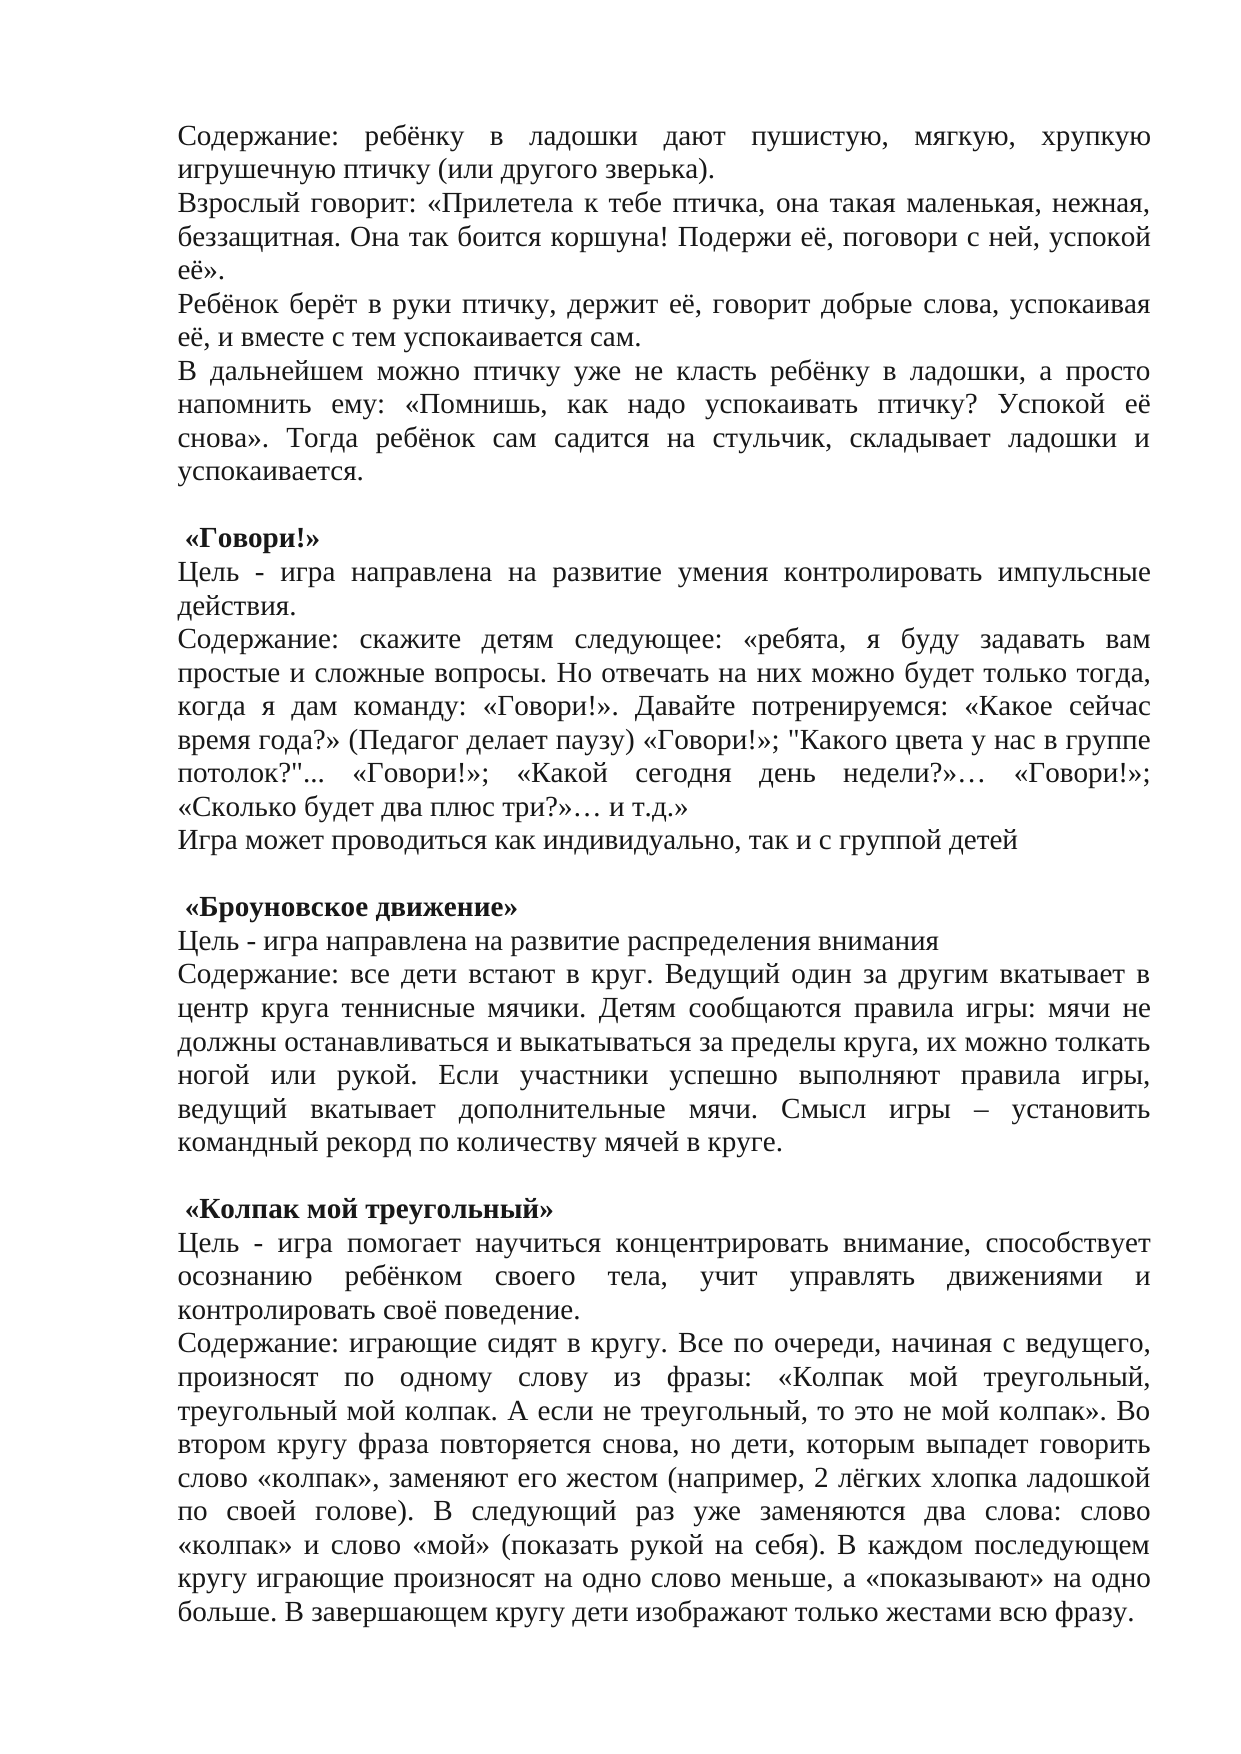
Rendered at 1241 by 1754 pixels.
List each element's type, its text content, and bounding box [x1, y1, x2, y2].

text «Колпак мой треугольный» [177, 1191, 1152, 1225]
text Содержание: ребёнку в ладошки дают пушистую, мягкую, хрупкую игрушечную птичку (или другого зверька). [177, 118, 1152, 185]
text Ребёнок берёт в руки птичку, держит её, говорит добрые слова, успокаивая её, и вместе с тем успокаивается сам. [177, 286, 1152, 353]
text Содержание: все дети встают в круг. Ведущий один за другим вкатывает в центр круга теннисные мячики. Детям сообщаются правила игры: мячи не должны останавливаться и выкатываться за пределы круга, их можно толкать ногой или рукой. Если участники успешно выполняют правила игры, ведущий вкатывает дополнительные мячи. Смысл игры – установить командный рекорд по количеству мячей в круге. [177, 957, 1152, 1158]
text Игра может проводиться как индивидуально, так и с группой детей [177, 822, 1152, 856]
text Взрослый говорит: «Прилетела к тебе птичка, она такая маленькая, нежная, беззащитная. Она так боится коршуна! Подержи её, поговори с ней, успокой её». [177, 185, 1152, 286]
text Содержание: скажите детям следующее: «ребята, я буду задавать вам простые и сложные вопросы. Но отвечать на них можно будет только тогда, когда я дам команду: «Говори!». Давайте потренируемся: «Какое сейчас время года?» (Педагог делает паузу) «Говори!»; "Какого цвета у нас в группе потолок?"... «Говори!»; «Какой сегодня день недели?»… «Говори!»; «Сколько будет два плюс три?»… и т.д.» [177, 621, 1152, 822]
text «Броуновское движение» [177, 889, 1152, 923]
text В дальнейшем можно птичку уже не класть ребёнку в ладошки, а просто напомнить ему: «Помнишь, как надо успокаивать птичку? Успокой её снова». Тогда ребёнок сам садится на стульчик, складывает ладошки и успокаивается. [177, 353, 1152, 487]
text Цель - игра направлена на развитие распределения внимания [177, 923, 1152, 957]
text Цель - игра направлена на развитие умения контролировать импульсные действия. [177, 554, 1152, 621]
text Цель - игра помогает научиться концентрировать внимание, способствует осознанию ребёнком своего тела, учит управлять движениями и контролировать своё поведение. [177, 1225, 1152, 1326]
text «Говори!» [177, 521, 1152, 554]
text Содержание: играющие сидят в кругу. Все по очереди, начиная с ведущего, произносят по одному слову из фразы: «Колпак мой треугольный, треугольный мой колпак. А если не треугольный, то это не мой колпак». Во втором кругу фраза повторяется снова, но дети, которым выпадет говорить слово «колпак», заменяют его жестом (например, 2 лёгких хлопка ладошкой по своей голове). В следующий раз уже заменяются два слова: слово «колпак» и слово «мой» (показать рукой на себя). В каждом последующем кругу играющие произносят на одно слово меньше, а «показывают» на одно больше. В завершающем кругу дети изображают только жестами всю фразу. [177, 1326, 1152, 1627]
